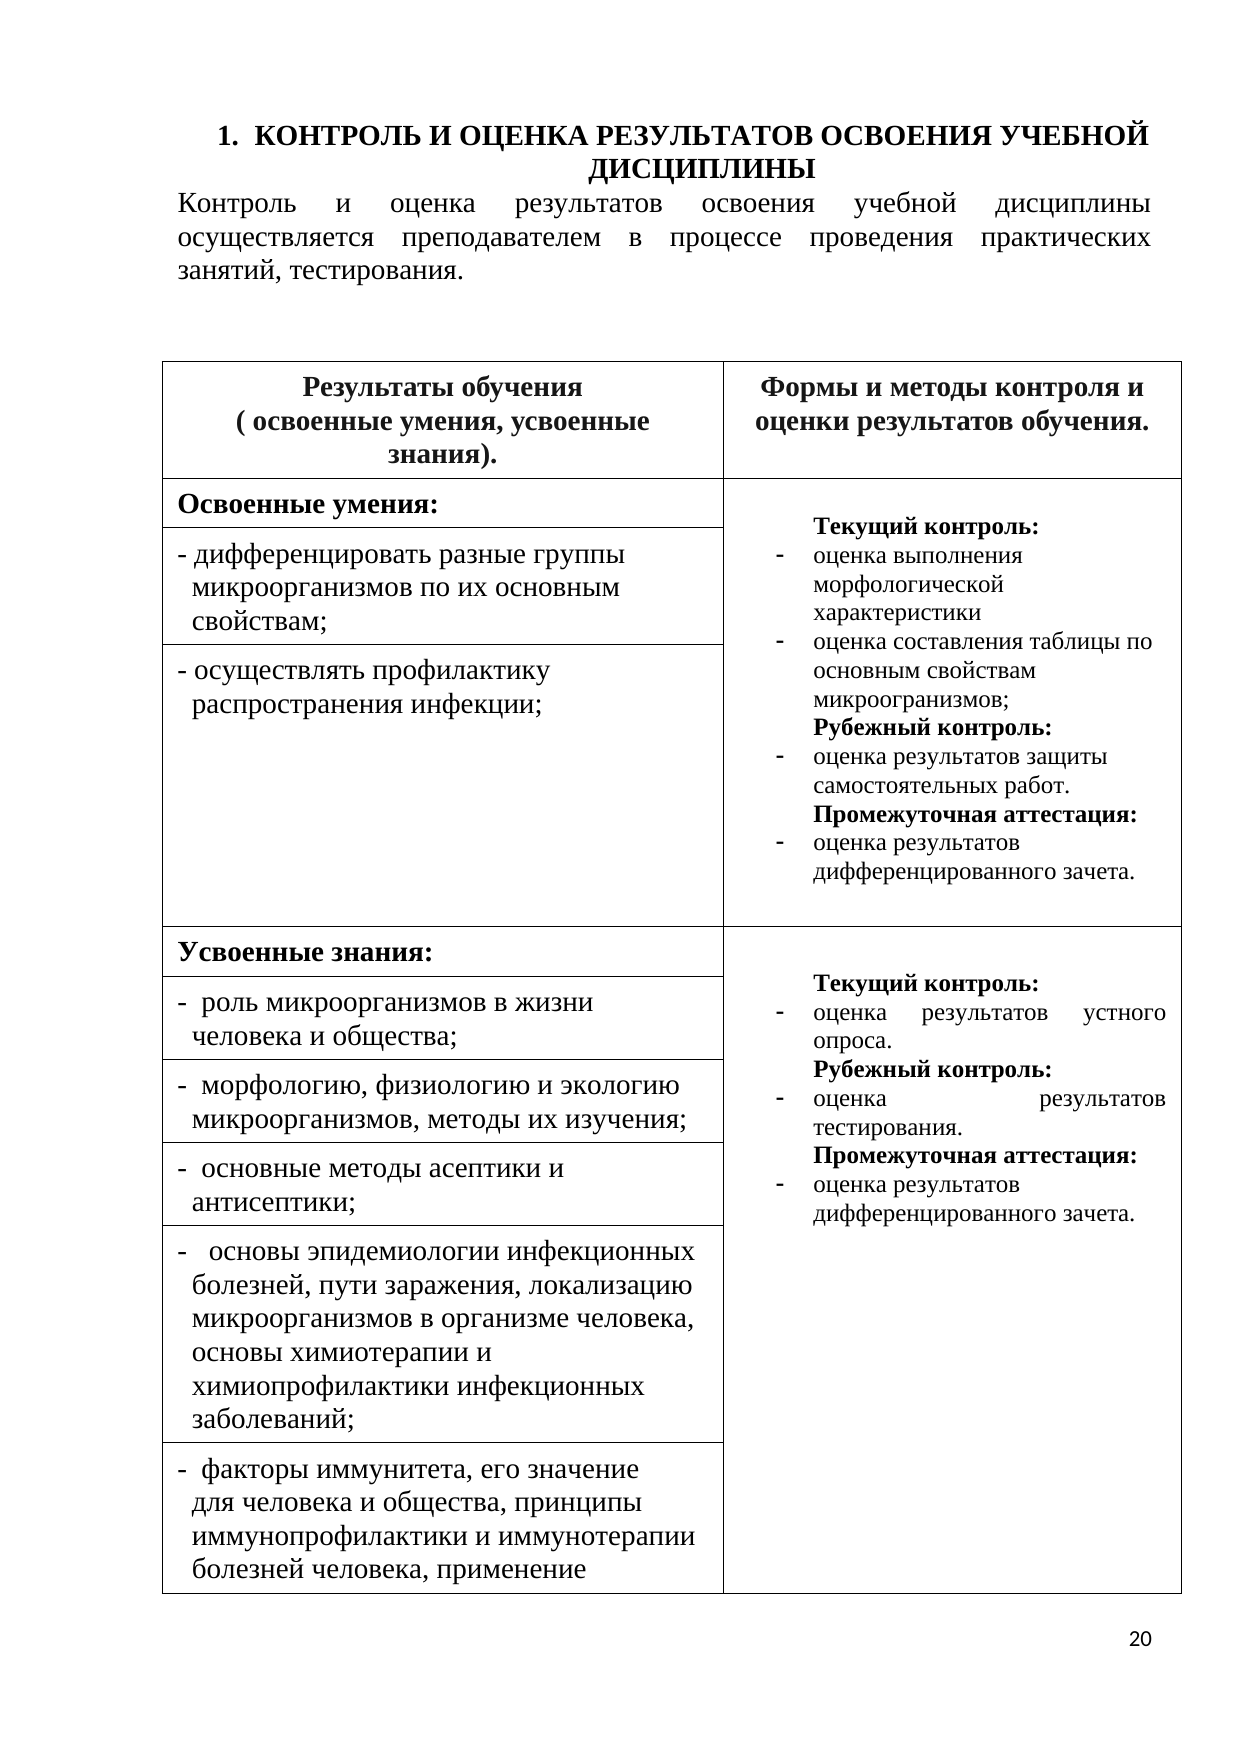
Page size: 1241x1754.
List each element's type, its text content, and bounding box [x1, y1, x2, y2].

text Контроль и оценка результатов освоения учебной дисциплины осуществляется преподавателем в процессе проведения практических занятий, тестирования. [177, 185, 1152, 286]
table_cell - осуществлять профилактику распространения инфекции; [163, 645, 723, 926]
table_cell Текущий контроль: оценка результатов устного опроса. Рубежный контроль: оценка результатов тестирования. Промежуточная аттестация: оценка результатов дифференцированного зачета. [724, 927, 1181, 1592]
table_cell Усвоенные знания: [163, 927, 723, 976]
table_cell - дифференцировать разные группы микроорганизмов по их основным свойствам; [163, 528, 723, 644]
table_header Результаты обучения ( освоенные умения, усвоенные знания). [163, 362, 723, 478]
table_cell Освоенные умения: [163, 479, 723, 527]
list КОНТРОЛЬ И ОЦЕНКА РЕЗУЛЬТАТОВ ОСВОЕНИЯ УЧЕБНОЙ ДИСЦИПЛИНЫ [215, 118, 1152, 185]
table_cell - основные методы асептики и антисептики; [163, 1143, 723, 1225]
table_header Формы и методы контроля и оценки результатов обучения. [724, 362, 1181, 478]
table_cell - основы эпидемиологии инфекционных болезней, пути заражения, локализацию микроорганизмов в организме человека, основы химиотерапии и химиопрофилактики инфекционных заболеваний; [163, 1226, 723, 1442]
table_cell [163, 1443, 723, 1592]
table_cell - морфологию, физиологию и экологию микроорганизмов, методы их изучения; [163, 1060, 723, 1142]
table_cell - роль микроорганизмов в жизни человека и общества; [163, 977, 723, 1059]
table_cell Текущий контроль: оценка выполнения морфологической характеристики оценка составления таблицы по основным свойствам микроогранизмов; Рубежный контроль: оценка результатов защиты самостоятельных работ. Промежуточная аттестация: оценка результатов дифференцированного зачета. [724, 479, 1181, 926]
